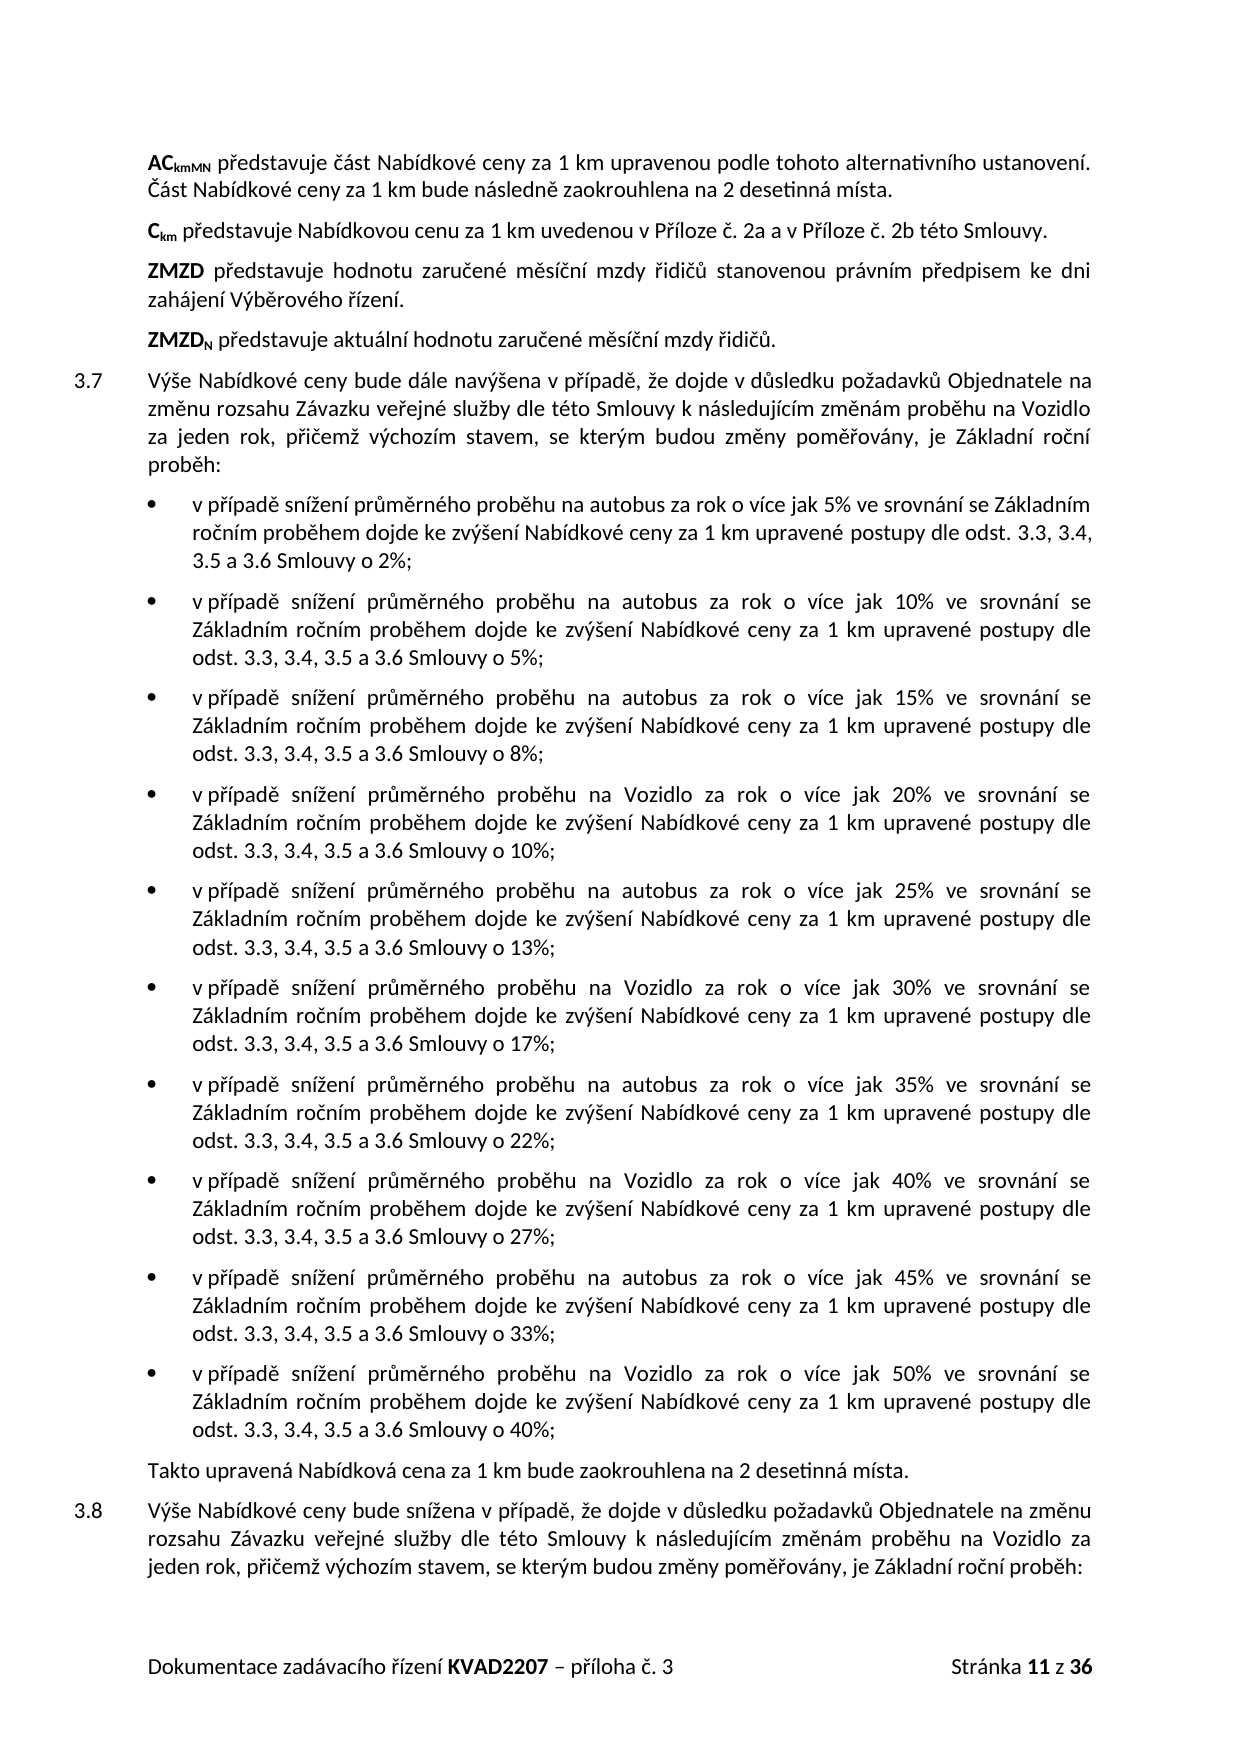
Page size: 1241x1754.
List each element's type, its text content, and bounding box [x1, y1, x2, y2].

list v případě snížení průměrného proběhu na autobus za rok o více jak 10% ve srovnání se Základním ročním proběhem dojde ke zvýšení Nabídkové ceny za upravené postupy dle odst. 3.3, 3.4, 3.5 a 3.6 Smlouvy o 5%; [148, 587, 1093, 671]
list v případě snížení průměrného proběhu na Vozidlo za rok o více jak 30% ve srovnání se Základním ročním proběhem dojde ke zvýšení Nabídkové ceny za upravené postupy dle odst. 3.3, 3.4, 3.5 a 3.6 Smlouvy o 17%; [148, 973, 1093, 1057]
list v případě snížení průměrného proběhu na autobus za rok o více jak 5% ve srovnání se Základním ročním proběhem dojde ke zvýšení Nabídkové ceny za upravené postupy dle odst. 3.3, 3.4, 3.5 a 3.6 Smlouvy o 2%; [148, 490, 1093, 574]
list v případě snížení průměrného proběhu na autobus za rok o více jak 25% ve srovnání se Základním ročním proběhem dojde ke zvýšení Nabídkové ceny za upravené postupy dle odst. 3.3, 3.4, 3.5 a 3.6 Smlouvy o 13%; [148, 877, 1093, 961]
text Výše Nabídkové ceny bude dále navýšena v případě, že dojde v důsledku požadavků Objednatele na změnu rozsahu Závazku veřejné služby dle této Smlouvy k následujícím změnám proběhu na Vozidlo za jeden rok, přičemž výchozím stavem, se kterým budou změny poměřovány, je Základní roční proběh: [74, 366, 1093, 478]
list ZMZDN představuje aktuální hodnotu zaručené měsíční mzdy řidičů. [148, 325, 1093, 353]
list v případě snížení průměrného proběhu na Vozidlo za rok o více jak 50% ve srovnání se Základním ročním proběhem dojde ke zvýšení Nabídkové ceny za upravené postupy dle odst. 3.3, 3.4, 3.5 a 3.6 Smlouvy o 40%; [148, 1359, 1093, 1443]
list v případě snížení průměrného proběhu na autobus za rok o více jak 15% ve srovnání se Základním ročním proběhem dojde ke zvýšení Nabídkové ceny za upravené postupy dle odst. 3.3, 3.4, 3.5 a 3.6 Smlouvy o 8%; [148, 683, 1093, 767]
list ZMZD představuje hodnotu zaručené měsíční mzdy řidičů stanovenou právním předpisem ke dni zahájení Výběrového řízení. [148, 257, 1093, 313]
list v případě snížení průměrného proběhu na Vozidlo za rok o více jak 20% ve srovnání se Základním ročním proběhem dojde ke zvýšení Nabídkové ceny za upravené postupy dle odst. 3.3, 3.4, 3.5 a 3.6 Smlouvy o 10%; [148, 780, 1093, 864]
list v případě snížení průměrného proběhu na autobus za rok o více jak 45% ve srovnání se Základním ročním proběhem dojde ke zvýšení Nabídkové ceny za upravené postupy dle odst. 3.3, 3.4, 3.5 a 3.6 Smlouvy o 33%; [148, 1263, 1093, 1347]
list ACkmMN představuje část Nabídkové ceny za upravenou podle tohoto alternativního ustanovení. Část Nabídkové ceny za bude následně zaokrouhlena na 2 desetinná místa. [148, 148, 1093, 204]
list v případě snížení průměrného proběhu na autobus za rok o více jak 35% ve srovnání se Základním ročním proběhem dojde ke zvýšení Nabídkové ceny za upravené postupy dle odst. 3.3, 3.4, 3.5 a 3.6 Smlouvy o 22%; [148, 1070, 1093, 1154]
list Ckm představuje Nabídkovou cenu za 1 km uvedenou v Příloze č. 2a a v Příloze č. 2b této Smlouvy. [148, 216, 1093, 244]
list Takto upravená Nabídková cena za bude zaokrouhlena na 2 desetinná místa. [148, 1456, 1093, 1484]
text Výše Nabídkové ceny bude snížena v případě, že dojde v důsledku požadavků Objednatele na změnu rozsahu Závazku veřejné služby dle této Smlouvy k následujícím změnám proběhu na Vozidlo za jeden rok, přičemž výchozím stavem, se kterým budou změny poměřovány, je Základní roční proběh: [74, 1496, 1093, 1581]
list v případě snížení průměrného proběhu na Vozidlo za rok o více jak 40% ve srovnání se Základním ročním proběhem dojde ke zvýšení Nabídkové ceny za upravené postupy dle odst. 3.3, 3.4, 3.5 a 3.6 Smlouvy o 27%; [148, 1166, 1093, 1250]
